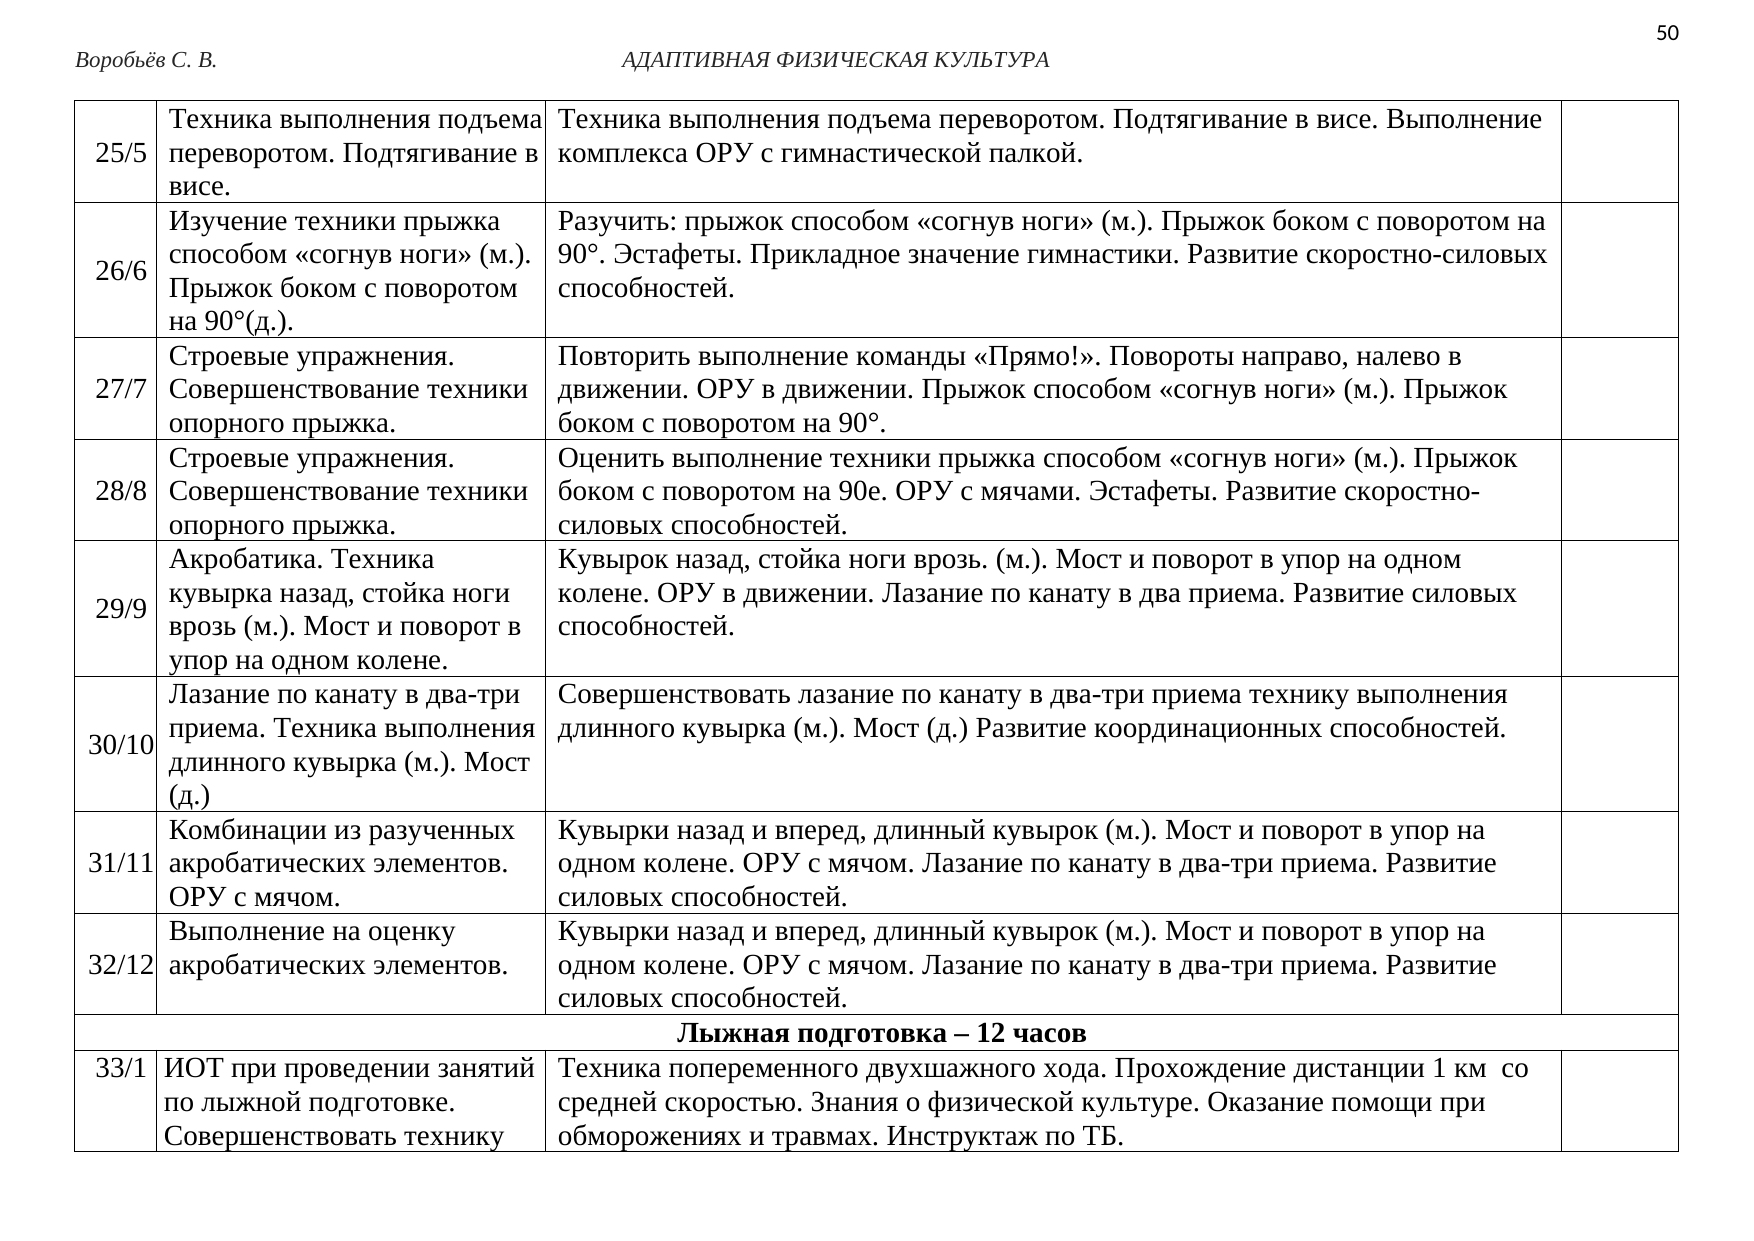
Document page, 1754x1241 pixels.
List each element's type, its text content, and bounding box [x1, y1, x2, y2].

table_cell [1562, 440, 1678, 540]
table_cell [1562, 541, 1678, 676]
table_cell Техника выполнения подъема переворотом. Подтягивание в висе. Выполнение комплекса ОРУ с гимнастической палкой. [546, 101, 1561, 202]
table_cell Изучение техники прыжка способом «согнув ноги» (м.). Прыжок боком с поворотом на 90°(д.). [157, 203, 545, 337]
table_cell Кувырки назад и вперед, длинный кувырок (м.). Мост и поворот в упор на одном колене. ОРУ с мячом. Лазание по канату в два-три приема. Развитие силовых способностей. [546, 914, 1561, 1014]
table_cell Выполнение на оценку акробатических элементов. [157, 914, 545, 1014]
table_cell 29/9 [75, 541, 156, 676]
table_cell 30/10 [75, 677, 156, 811]
table_cell [1562, 203, 1678, 337]
table_cell [1562, 338, 1678, 439]
table_cell 28/8 [75, 440, 156, 540]
table_cell [1562, 1051, 1678, 1151]
table_cell Строевые упражнения. Совершенствование техники опорного прыжка. [157, 440, 545, 540]
table_cell [1562, 812, 1678, 912]
table_cell [1562, 914, 1678, 1014]
table_cell 27/7 [75, 338, 156, 439]
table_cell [546, 1051, 1561, 1151]
table_cell [1562, 677, 1678, 811]
table_cell Кувырок назад, стойка ноги врозь. (м.). Мост и поворот в упор на одном колене. ОРУ в движении. Лазание по канату в два приема. Развитие силовых способностей. [546, 541, 1561, 676]
table_cell Оценить выполнение техники прыжка способом «согнув ноги» (м.). Прыжок боком с поворотом на 90е. ОРУ с мячами. Эстафеты. Развитие скоростно-силовых способностей. [546, 440, 1561, 540]
table_cell 31/11 [75, 812, 156, 912]
table_cell Кувырки назад и вперед, длинный кувырок (м.). Мост и поворот в упор на одном колене. ОРУ с мячом. Лазание по канату в два-три приема. Развитие силовых способностей. [546, 812, 1561, 912]
table_cell Комбинации из разученных акробатических элементов. ОРУ с мячом. [157, 812, 545, 912]
table_cell 25/5 [75, 101, 156, 202]
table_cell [157, 1051, 545, 1151]
table_cell Строевые упражнения. Совершенствование техники опорного прыжка. [157, 338, 545, 439]
table_cell 32/12 [75, 914, 156, 1014]
table_cell 26/6 [75, 203, 156, 337]
table_cell Техника выполнения подъема переворотом. Подтягивание в висе. [157, 101, 545, 202]
table_cell Совершенствовать лазание по канату в два-три приема технику выполнения длинного кувырка (м.). Мост (д.) Развитие координационных способностей. [546, 677, 1561, 811]
table_cell Лыжная подготовка – 12 часов [75, 1015, 1678, 1049]
table_cell [1562, 101, 1678, 202]
table_cell Разучить: прыжок способом «согнув ноги» (м.). Прыжок боком с поворотом на 90°. Эстафеты. Прикладное значение гимнастики. Развитие скоростно-силовых способностей. [546, 203, 1561, 337]
table_cell Лазание по канату в два-три приема. Техника выполнения длинного кувырка (м.). Мост (д.) [157, 677, 545, 811]
table_cell Акробатика. Техника кувырка назад, стойка ноги врозь (м.). Мост и поворот в упор на одном колене. [157, 541, 545, 676]
table_cell Повторить выполнение команды «Прямо!». Повороты направо, налево в движении. ОРУ в движении. Прыжок способом «согнув ноги» (м.). Прыжок боком с поворотом на 90°. [546, 338, 1561, 439]
table_cell 33/1 [75, 1051, 156, 1151]
